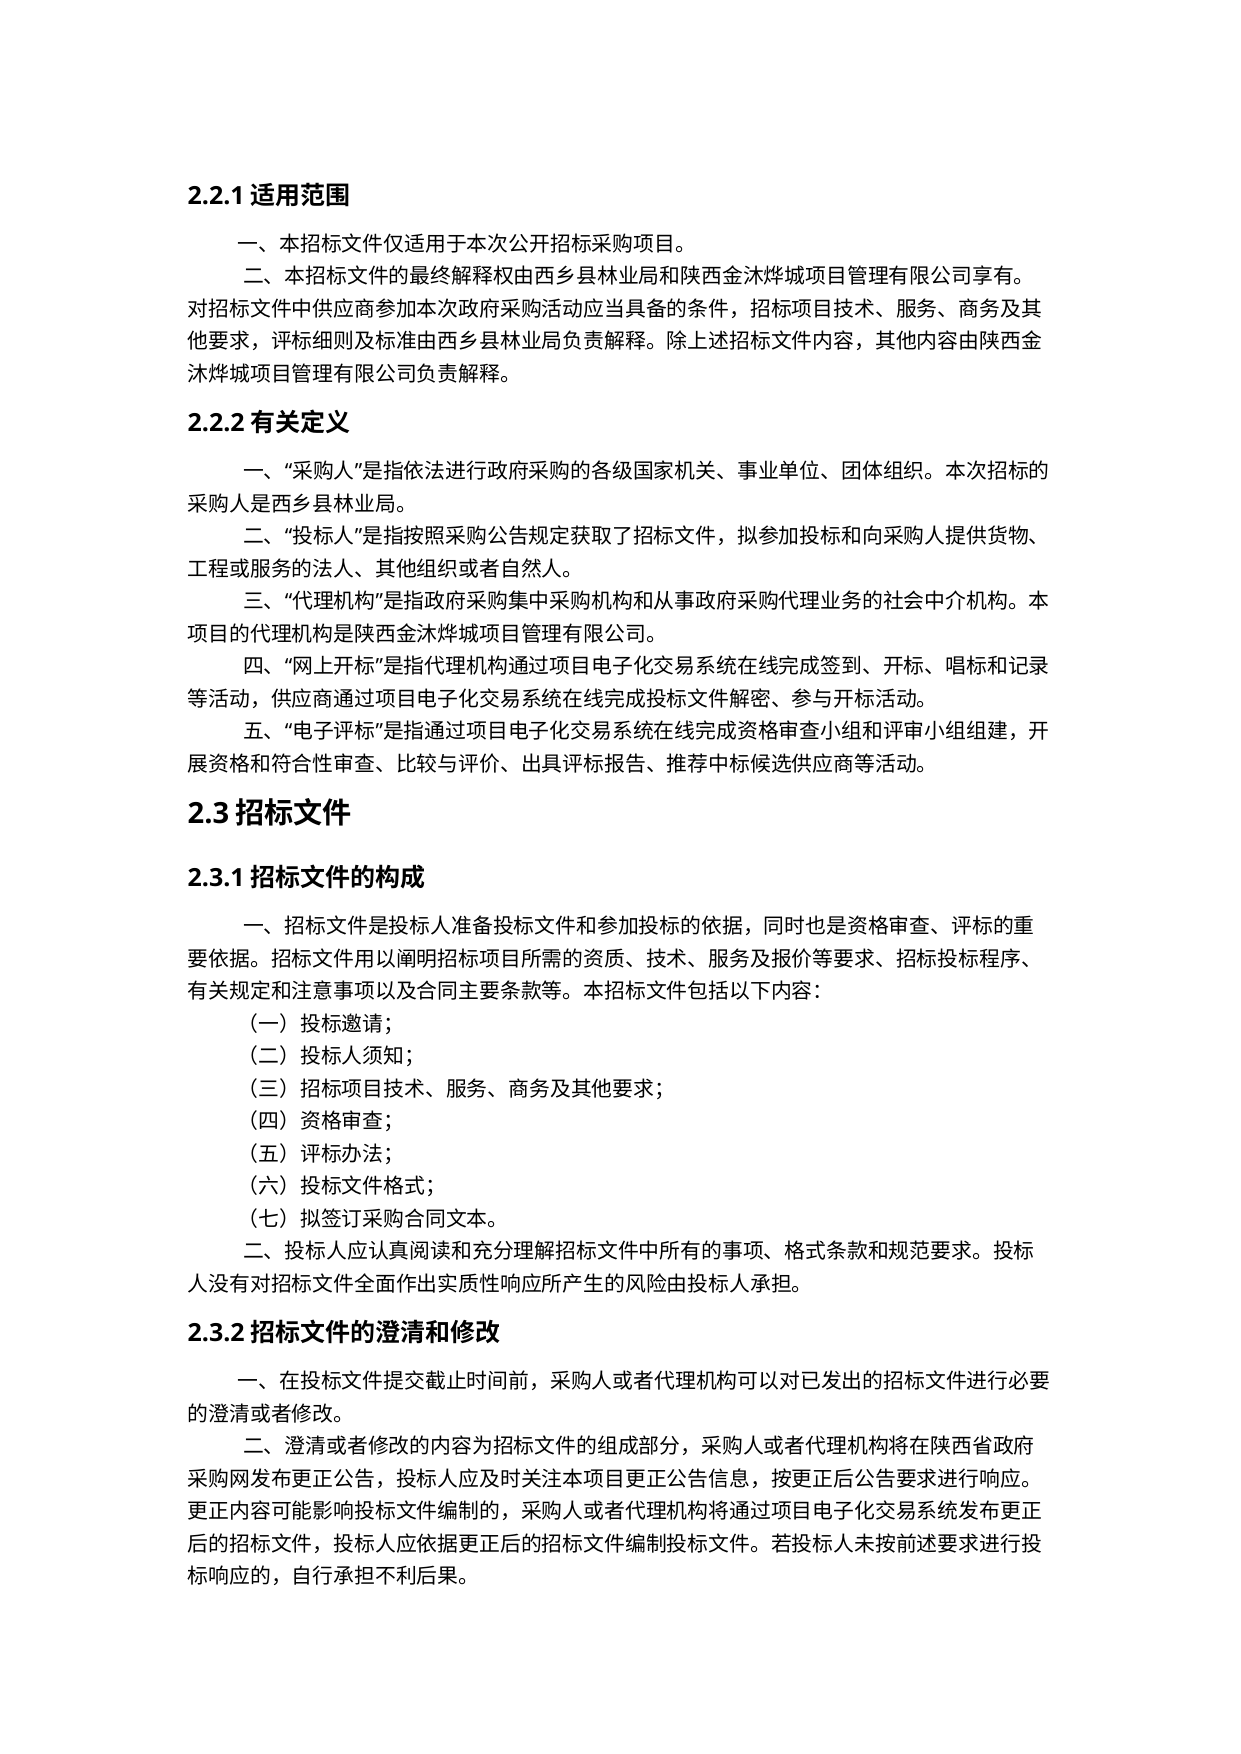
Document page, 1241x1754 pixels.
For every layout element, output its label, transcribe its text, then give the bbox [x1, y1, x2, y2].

text 二、“投标人”是指按照采购公告规定获取了招标文件，拟参加投标和向采购人提供货物、工程或服务的法人、其他组织或者自然人。 [187, 519, 1053, 584]
text （二）投标人须知； [187, 1039, 1053, 1072]
text 2.2.1适用范围 [187, 162, 1053, 227]
text 五、“电子评标”是指通过项目电子化交易系统在线完成资格审查小组和评审小组组建，开展资格和符合性审查、比较与评价、出具评标报告、推荐中标候选供应商等活动。 [187, 714, 1053, 779]
text （五）评标办法； [187, 1137, 1053, 1169]
text 二、澄清或者修改的内容为招标文件的组成部分，采购人或者代理机构将在陕西省政府采购网发布更正公告，投标人应及时关注本项目更正公告信息，按更正后公告要求进行响应。更正内容可能影响投标文件编制的，采购人或者代理机构将通过项目电子化交易系统发布更正后的招标文件，投标人应依据更正后的招标文件编制投标文件。若投标人未按前述要求进行投标响应的，自行承担不利后果。 [187, 1429, 1053, 1592]
text 2.2.2有关定义 [187, 389, 1053, 454]
text 二、本招标文件的最终解释权由西乡县林业局和陕西金沐烨城项目管理有限公司享有。对招标文件中供应商参加本次政府采购活动应当具备的条件，招标项目技术、服务、商务及其他要求，评标细则及标准由西乡县林业局负责解释。除上述招标文件内容，其他内容由陕西金沐烨城项目管理有限公司负责解释。 [187, 259, 1053, 389]
text （七）拟签订采购合同文本。 [187, 1202, 1053, 1234]
text 一、本招标文件仅适用于本次公开招标采购项目。 [187, 227, 1053, 259]
text 三、“代理机构”是指政府采购集中采购机构和从事政府采购代理业务的社会中介机构。本项目的代理机构是陕西金沐烨城项目管理有限公司。 [187, 584, 1053, 649]
text 一、“采购人”是指依法进行政府采购的各级国家机关、事业单位、团体组织。本次招标的采购人是西乡县林业局。 [187, 454, 1053, 519]
text 2.3招标文件 [187, 779, 1053, 844]
text （四）资格审查； [187, 1104, 1053, 1137]
text 二、投标人应认真阅读和充分理解招标文件中所有的事项、格式条款和规范要求。投标人没有对招标文件全面作出实质性响应所产生的风险由投标人承担。 [187, 1234, 1053, 1299]
text 一、招标文件是投标人准备投标文件和参加投标的依据，同时也是资格审查、评标的重要依据。招标文件用以阐明招标项目所需的资质、技术、服务及报价等要求、招标投标程序、有关规定和注意事项以及合同主要条款等。本招标文件包括以下内容： [187, 909, 1053, 1007]
text （三）招标项目技术、服务、商务及其他要求； [187, 1072, 1053, 1104]
text 四、“网上开标”是指代理机构通过项目电子化交易系统在线完成签到、开标、唱标和记录等活动，供应商通过项目电子化交易系统在线完成投标文件解密、参与开标活动。 [187, 649, 1053, 714]
text 2.3.2招标文件的澄清和修改 [187, 1299, 1053, 1364]
text （六）投标文件格式； [187, 1169, 1053, 1202]
text （一）投标邀请； [187, 1007, 1053, 1039]
text 2.3.1招标文件的构成 [187, 844, 1053, 909]
text 一、在投标文件提交截止时间前，采购人或者代理机构可以对已发出的招标文件进行必要的澄清或者修改。 [187, 1364, 1053, 1429]
